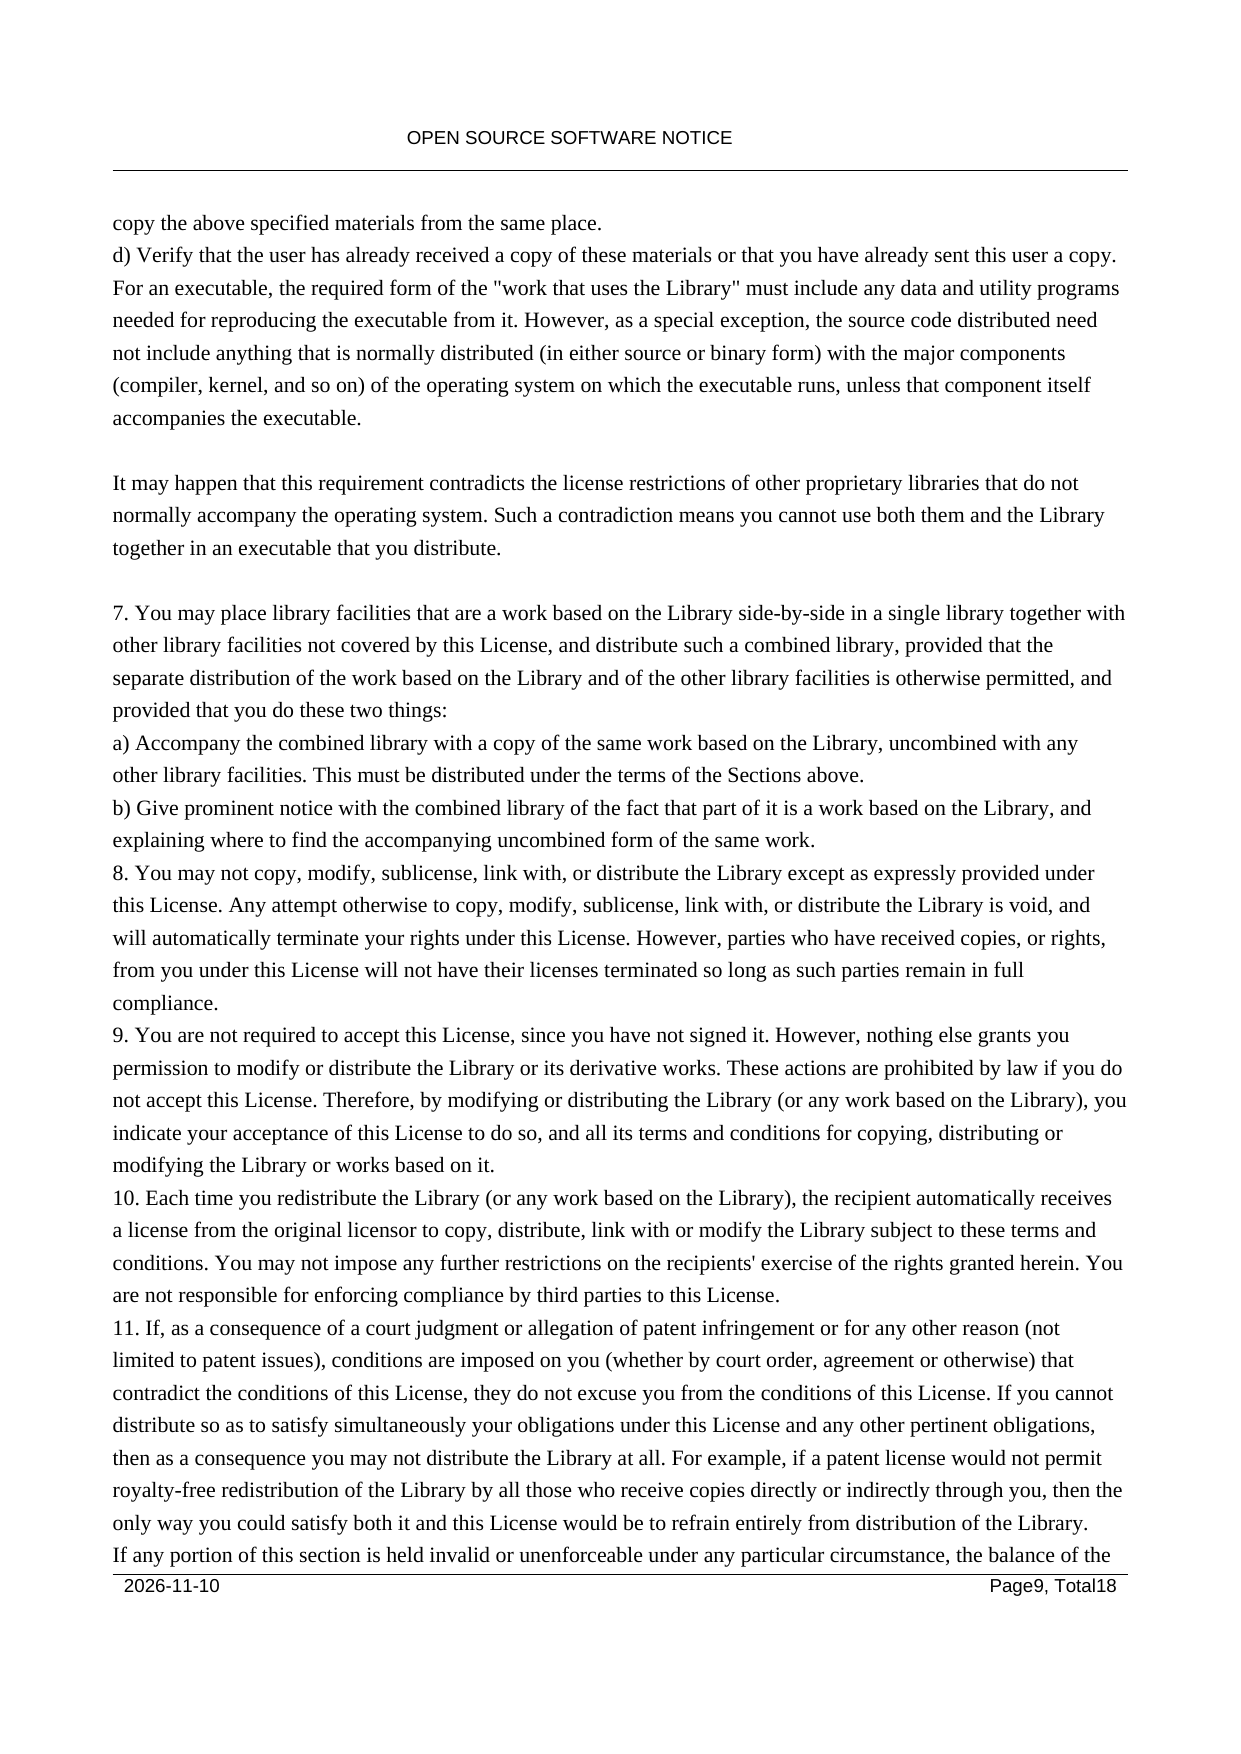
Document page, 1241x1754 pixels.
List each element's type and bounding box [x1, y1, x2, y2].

text [112, 206, 1128, 1571]
